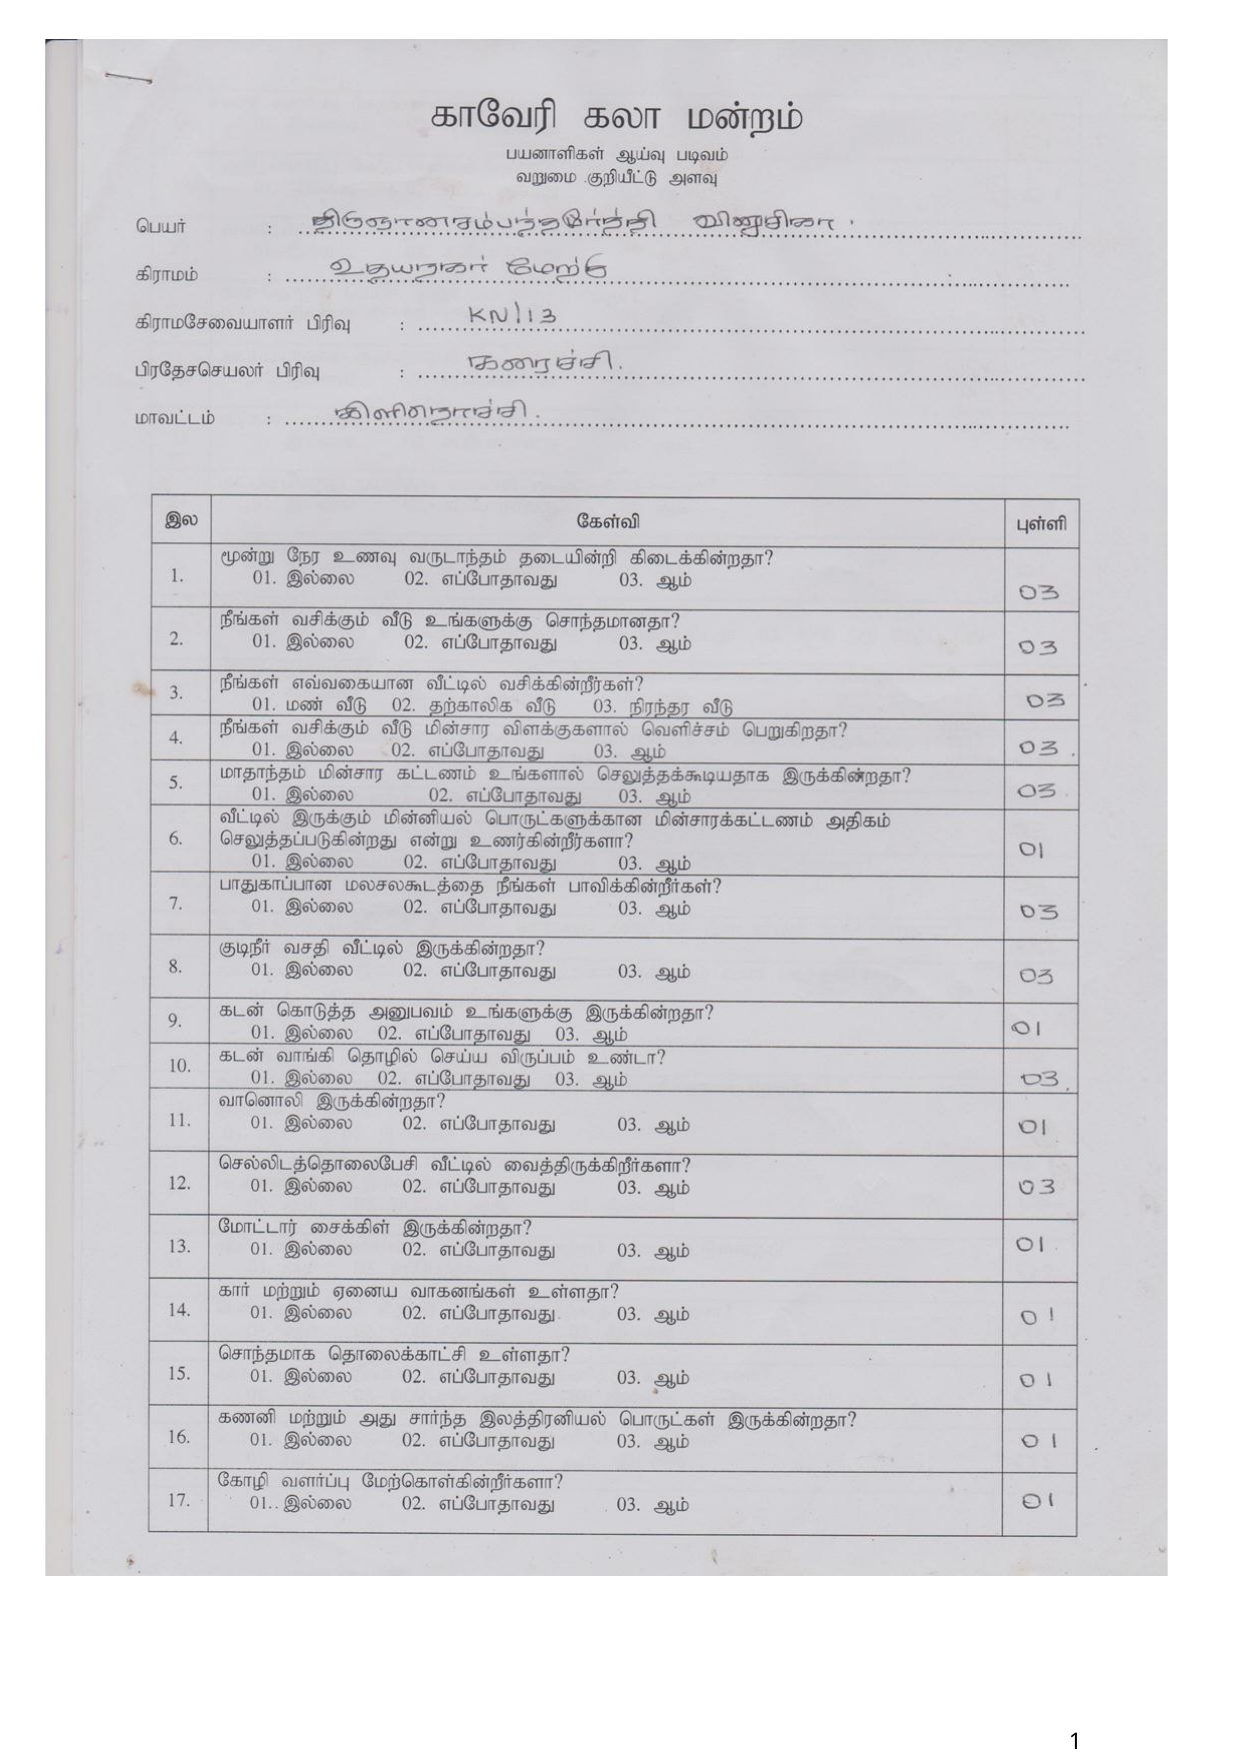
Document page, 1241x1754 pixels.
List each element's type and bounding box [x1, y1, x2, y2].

picture [45, 39, 1168, 1576]
